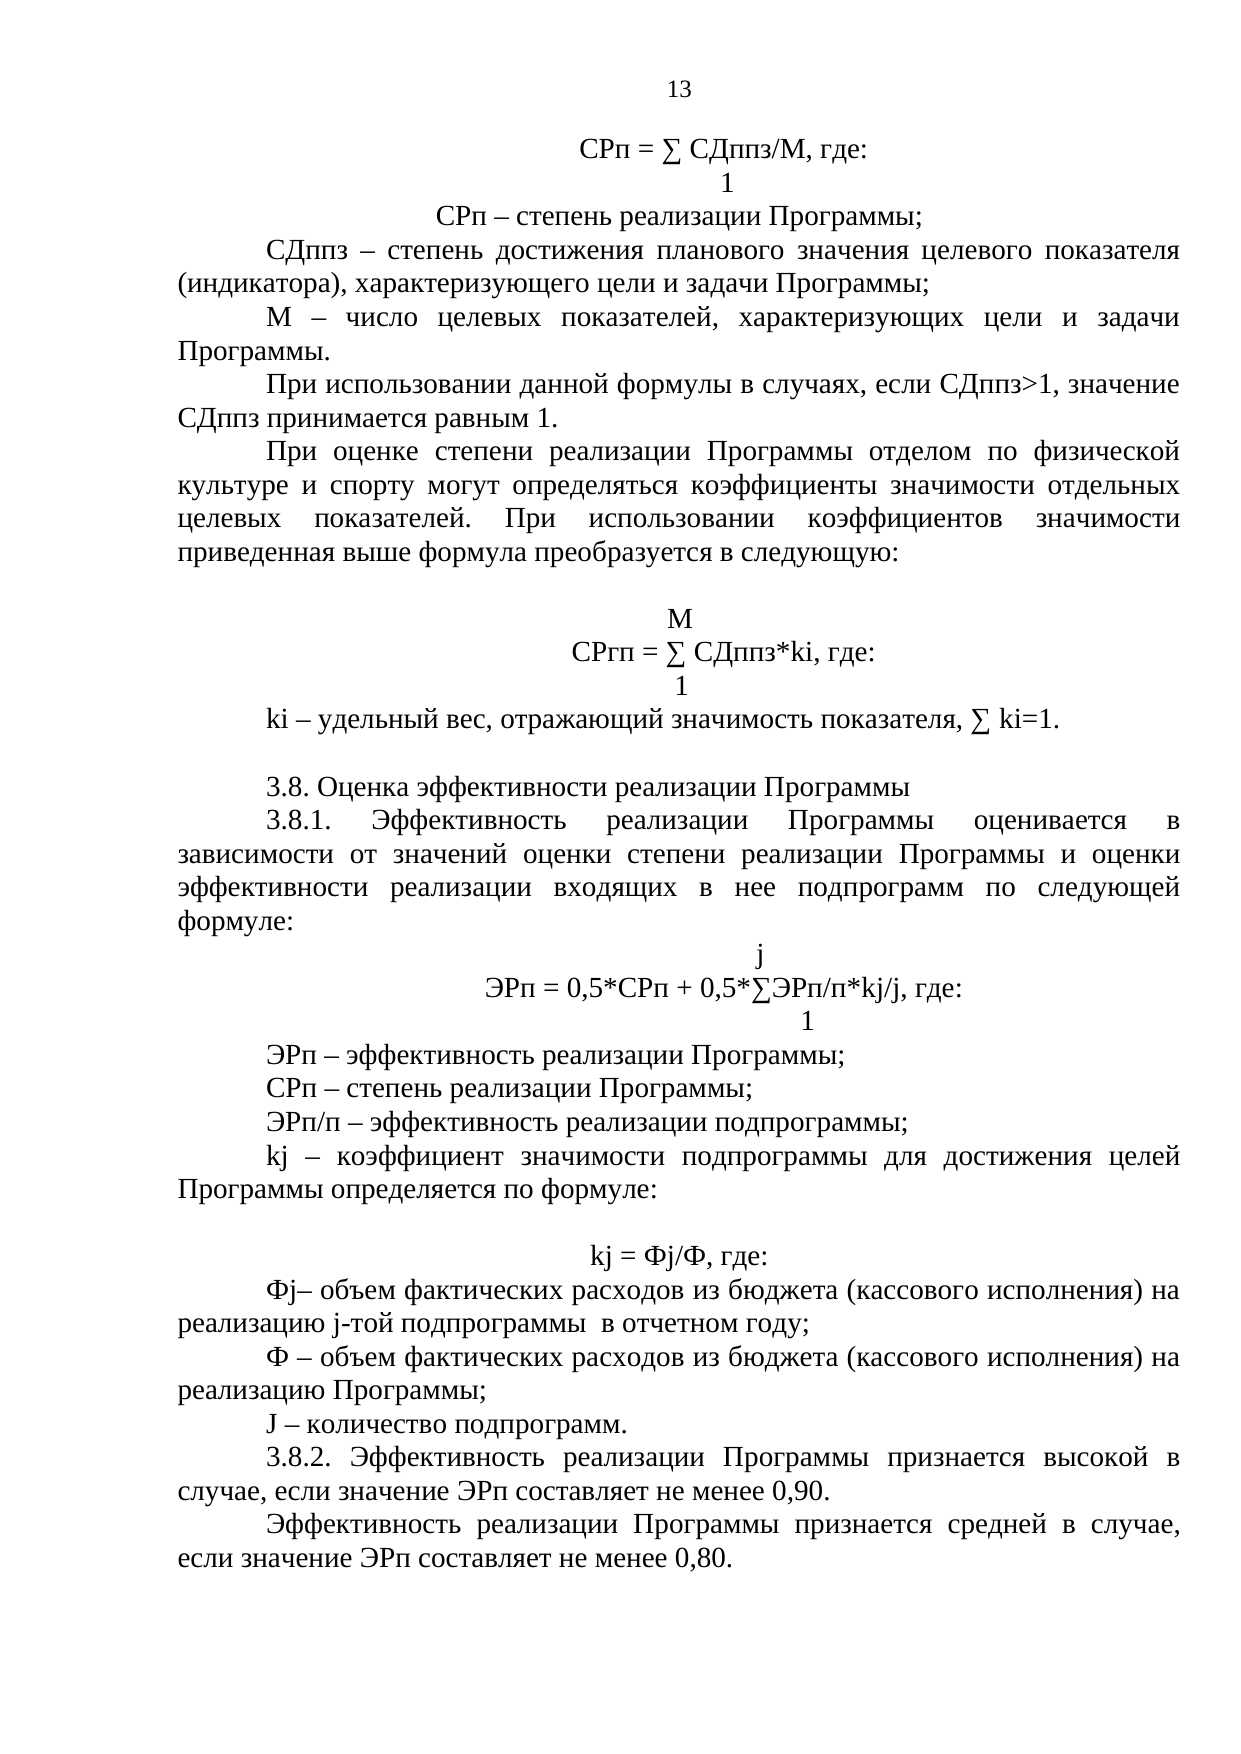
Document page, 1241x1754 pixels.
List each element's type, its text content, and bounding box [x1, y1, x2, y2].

text ЭРп = 0,5*СРп + 0,5*∑ЭРп/п*kj/j, где: [177, 970, 1181, 1003]
text 3.8.1. Эффективность реализации Программы оценивается в зависимости от значений оценки степени реализации Программы и оценки эффективности реализации входящих в нее подпрограмм по следующей формуле: [177, 802, 1181, 936]
text При оценке степени реализации Программы отделом по физической культуре и спорту могут определяться коэффициенты значимости отдельных целевых показателей. При использовании коэффициентов значимости приведенная выше формула преобразуется в следующую: [177, 433, 1181, 567]
text Фj– объем фактических расходов из бюджета (кассового исполнения) на реализацию j-той подпрограммы в отчетном году; [177, 1272, 1181, 1339]
text Эффективность реализации Программы признается средней в случае, если значение ЭРп составляет не менее 0,80. [177, 1507, 1181, 1574]
text М [177, 601, 1181, 634]
text 1 [177, 1003, 1181, 1037]
text J – количество подпрограмм. [177, 1406, 1181, 1439]
text СДппз – степень достижения планового значения целевого показателя (индикатора), характеризующего цели и задачи Программы; [177, 232, 1181, 299]
text kj = Фj/Ф, где: [177, 1238, 1181, 1272]
text М – число целевых показателей, характеризующих цели и задачи Программы. [177, 299, 1181, 366]
text kj – коэффициент значимости подпрограммы для достижения целей Программы определяется по формуле: [177, 1138, 1181, 1205]
text СРгп = ∑ СДппз*ki, где: [177, 634, 1181, 668]
text ki – удельный вес, отражающий значимость показателя, ∑ ki=1. [177, 702, 1181, 735]
text Ф – объем фактических расходов из бюджета (кассового исполнения) на реализацию Программы; [177, 1339, 1181, 1406]
text 1 [177, 668, 1181, 702]
text При использовании данной формулы в случаях, если СДппз>1, значение СДппз принимается равным 1. [177, 366, 1181, 433]
text j [177, 936, 1181, 970]
text ЭРп – эффективность реализации Программы; [177, 1037, 1181, 1071]
text 1 [177, 165, 1181, 198]
text 3.8. Оценка эффективности реализации Программы [177, 769, 1181, 802]
text СРп – степень реализации Программы; [177, 1071, 1181, 1104]
text СРп – степень реализации Программы; [177, 198, 1181, 232]
text 3.8.2. Эффективность реализации Программы признается высокой в случае, если значение ЭРп составляет не менее 0,90. [177, 1439, 1181, 1507]
text СРп = ∑ СДппз/М, где: [177, 131, 1181, 165]
text ЭРп/п – эффективность реализации подпрограммы; [177, 1104, 1181, 1138]
